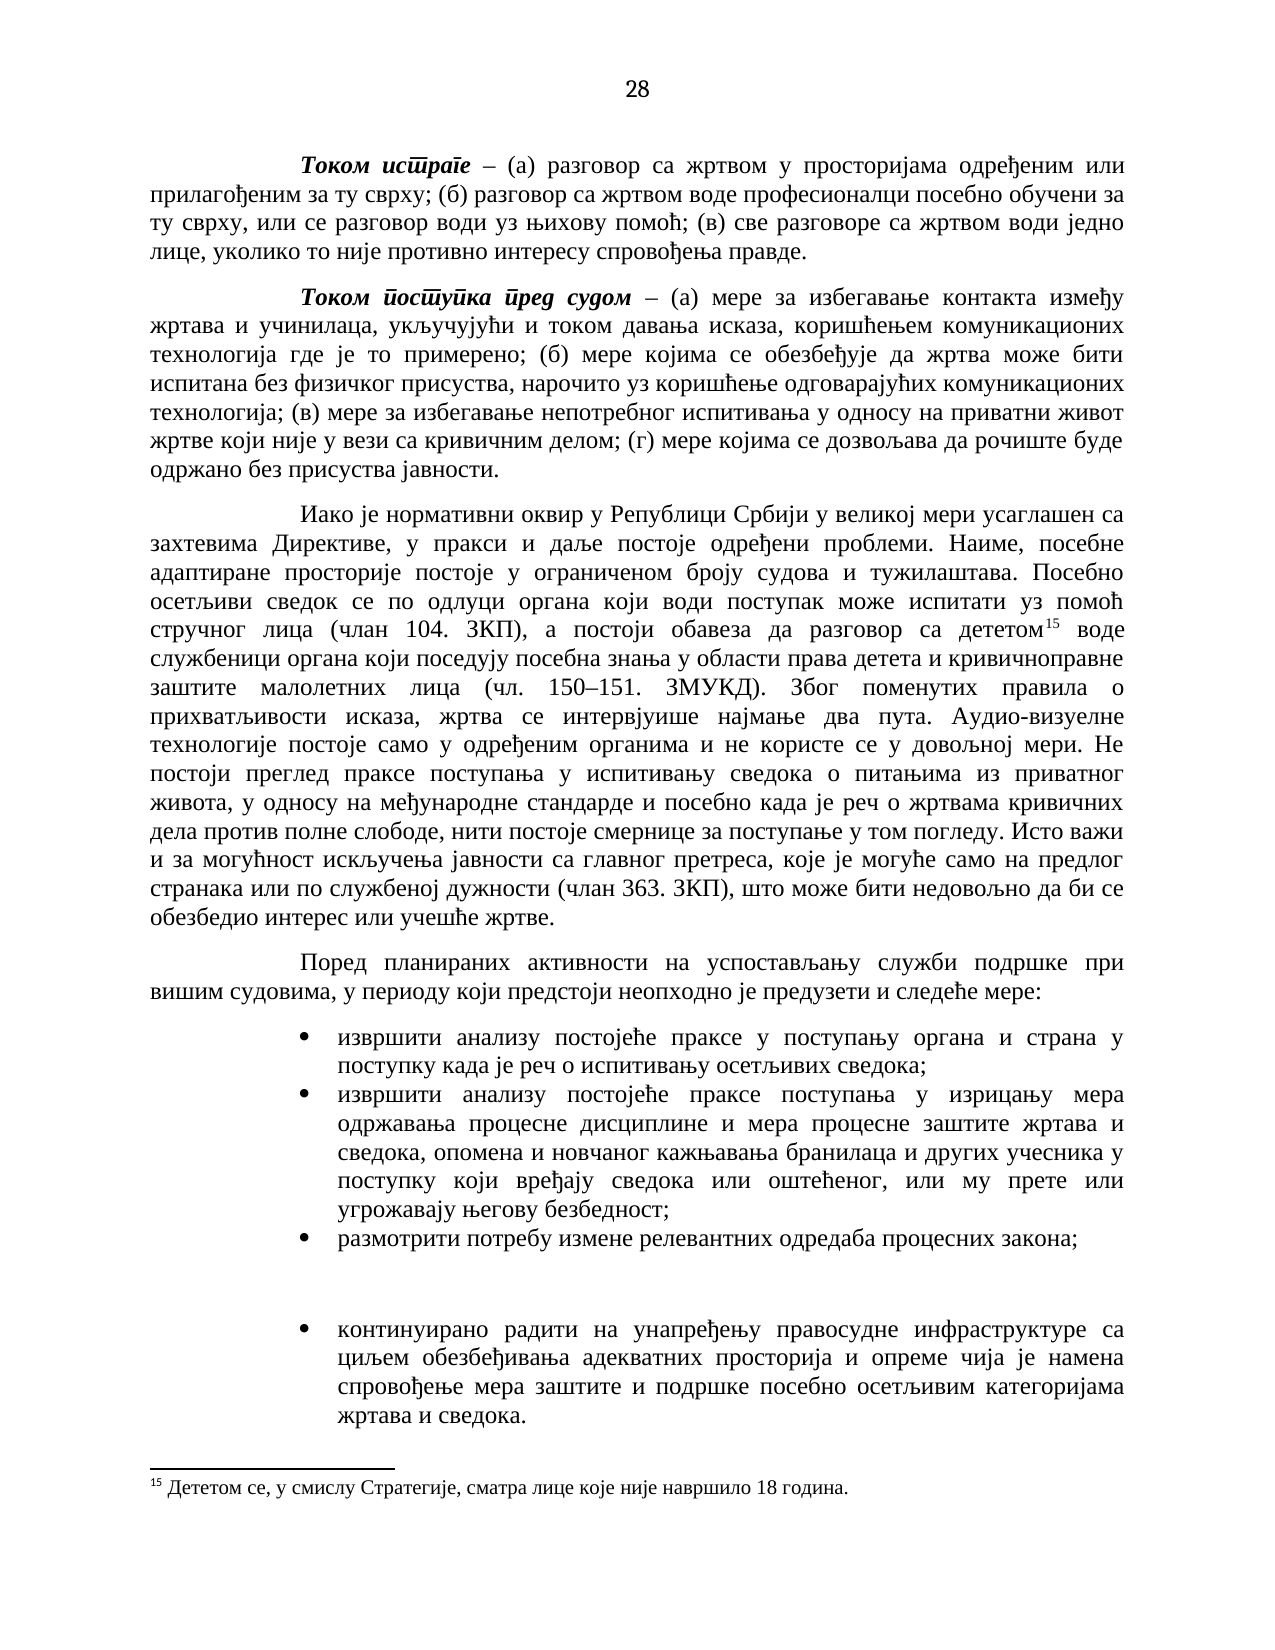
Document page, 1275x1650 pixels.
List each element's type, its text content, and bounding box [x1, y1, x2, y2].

list размотрити потребу измене релевантних одредаба процесних закона; [300, 1223, 1125, 1252]
list извршити анализу постојеће праксе у поступању органа и страна у поступку када је реч о испитивању осетљивих сведока; [300, 1022, 1125, 1079]
list извршити анализу постојеће праксе поступања у изрицању мера одржавања процесне дисциплине и мера процесне заштите жртава и сведока, опомена и новчаног кажњавања бранилаца и других учесника у поступку који вређају сведока или оштећеног, или му прете или угрожавају његову безбедност; [300, 1079, 1125, 1223]
text Током истраге – (а) разговор са жртвом у просторијама одређеним или прилагођеним за ту сврху; (б) разговор са жртвом воде професионалци посебно обучени за ту сврху, или се разговор води уз њихову помоћ; (в) све разговоре са жртвом води једно лице, уколико то није противно интересу спровођења правде. [150, 150, 1125, 265]
text Током поступка пред судом – (а) мере за избегавање контакта између жртава и учинилаца, укључујући и током давања исказа, коришћењем комуникационих технологија где је то примерено; (б) мере којима се обезбеђује да жртва може бити испитана без физичког присуства, нарочито уз коришћење одговарајућих комуникационих технологија; (в) мере за избегавање непотребног испитивања у односу на приватни живот жртве који није у вези са кривичним делом; (г) мере којима се дозвољава да рочиште буде одржано без присуства јавности. [150, 282, 1125, 483]
list континуирано радити на унапређењу правосудне инфраструктуре са циљем обезбеђивања адекватних просторија и опреме чија је намена спровођење мера заштите и подршке посебно осетљивим категоријама жртава и сведока. [300, 1314, 1125, 1429]
text Поред планираних активности на успостављању служби подршке при вишим судовима, у периоду који предстоји неопходно је предузети и следеће мере: [150, 947, 1125, 1005]
text Иако је нормативни оквир у Републици Србији у великој мери усаглашен са захтевима Директиве, у пракси и даље постоје одређени проблеми. Наиме, посебне адаптиране просторије постоје у ограниченом броју судова и тужилаштава. Посебно осетљиви сведок се по одлуци органа који води поступак може испитати уз помоћ стручног лица (члан 104. ЗКП), а постоји обавеза да разговор са дететом воде службеници органа који поседују посебна знања у области права детета и кривичноправне заштите малолетних лица (чл. 150–151. ЗМУКД). Због поменутих правила о прихватљивости исказа, жртва се интервјуише најмање два пута. Аудио-визуелне технологије постоје само у одређеним органима и не користе се у довољној мери. Не постоји преглед праксе поступања у испитивању сведока о питањима из приватног живота, у односу на међународне стандарде и посебно када је реч о жртвама кривичних дела против полне слободе, нити постоје смернице за поступање у том погледу. Исто важи и за могућност искључења јавности са главног претреса, које је могуће само на предлог странака или по службеној дужности (члан 363. ЗКП), што може бити недовољно да би се обезбедио интерес или учешће жртве. [150, 499, 1125, 931]
